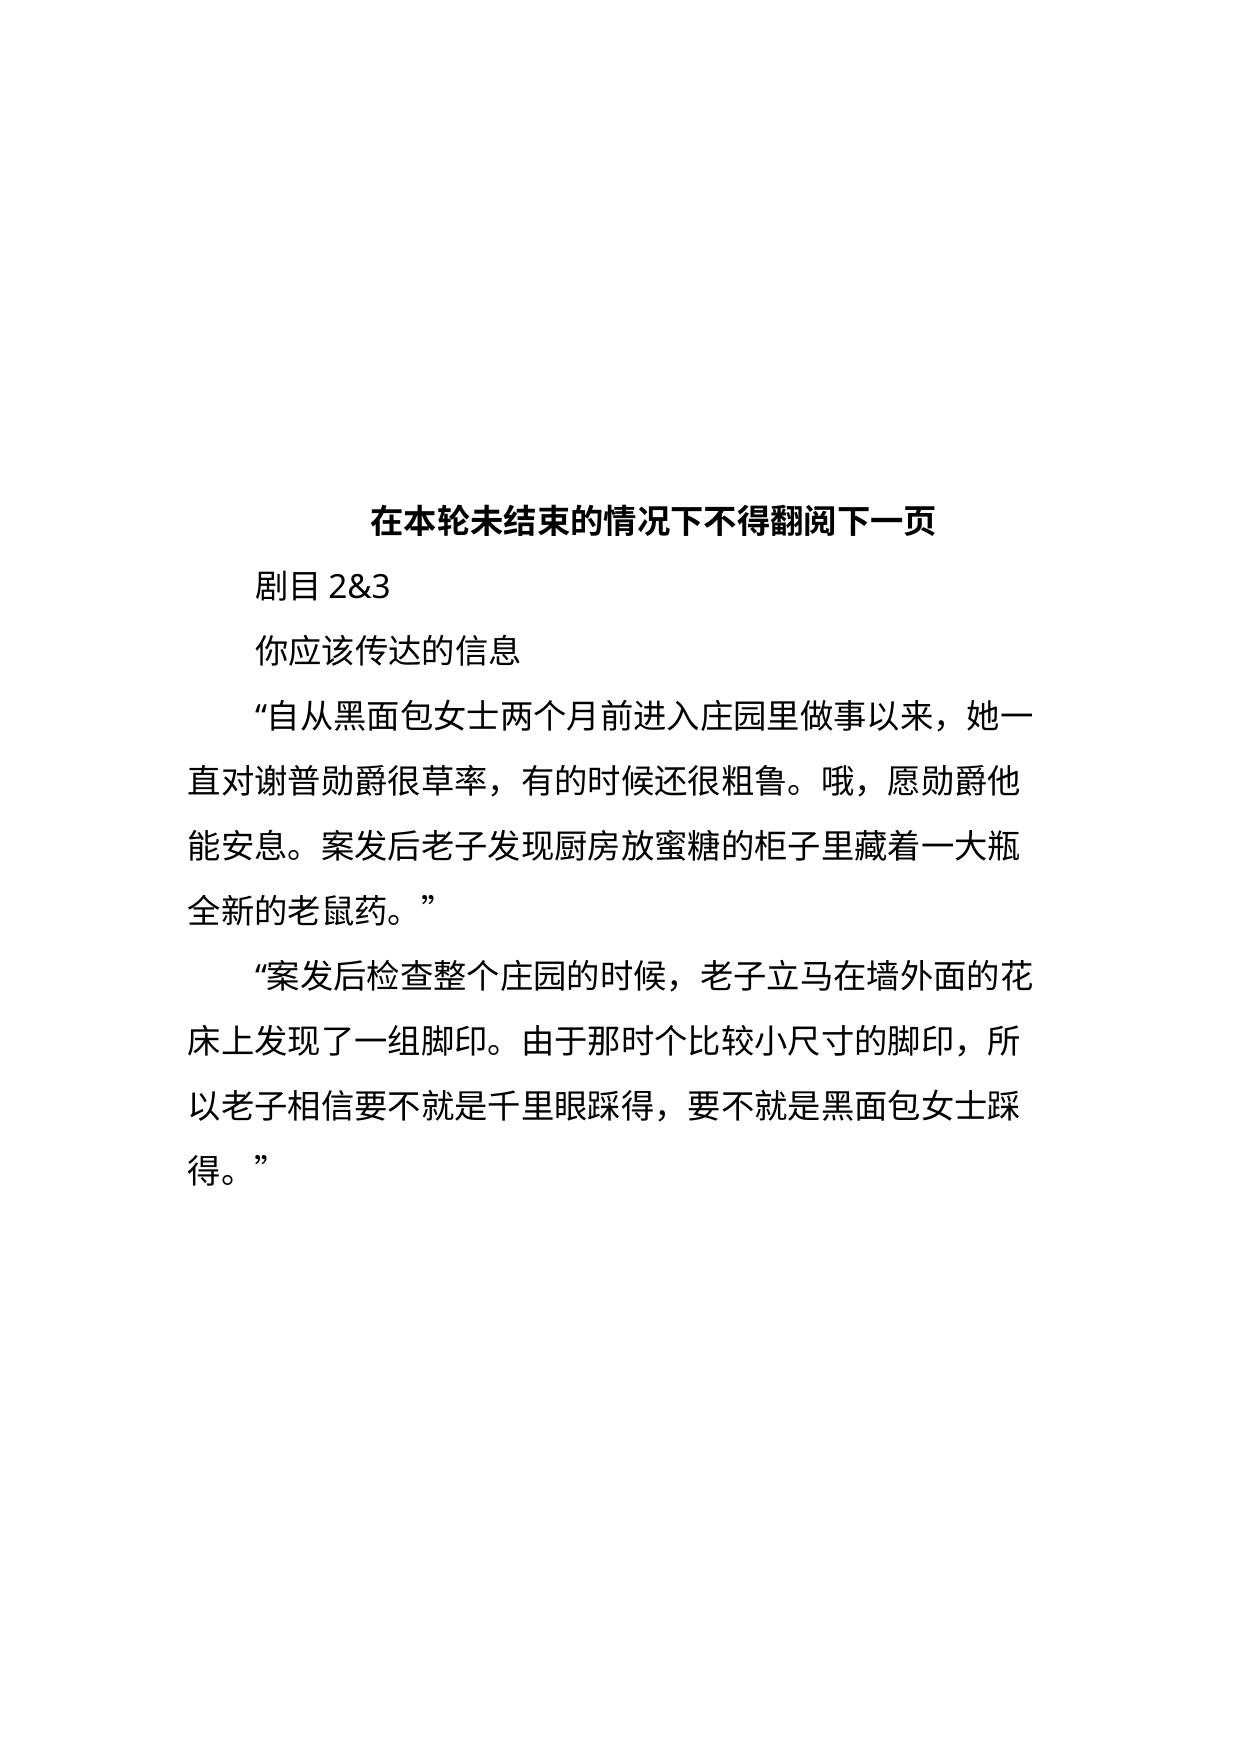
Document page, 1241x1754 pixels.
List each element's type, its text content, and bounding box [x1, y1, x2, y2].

text 你应该传达的信息 [187, 617, 1053, 682]
text “案发后检查整个庄园的时候，老子立马在墙外面的花床上发现了一组脚印。由于那时个比较小尺寸的脚印，所以老子相信要不就是千里眼踩得，要不就是黑面包女士踩得。” [187, 942, 1053, 1202]
text “自从黑面包女士两个月前进入庄园里做事以来，她一直对谢普勋爵很草率，有的时候还很粗鲁。哦，愿勋爵他能安息。案发后老子发现厨房放蜜糖的柜子里藏着一大瓶全新的老鼠药。” [187, 682, 1053, 942]
text 在本轮未结束的情况下不得翻阅下一页 [187, 487, 1053, 552]
text 剧目2&3 [187, 552, 1053, 617]
